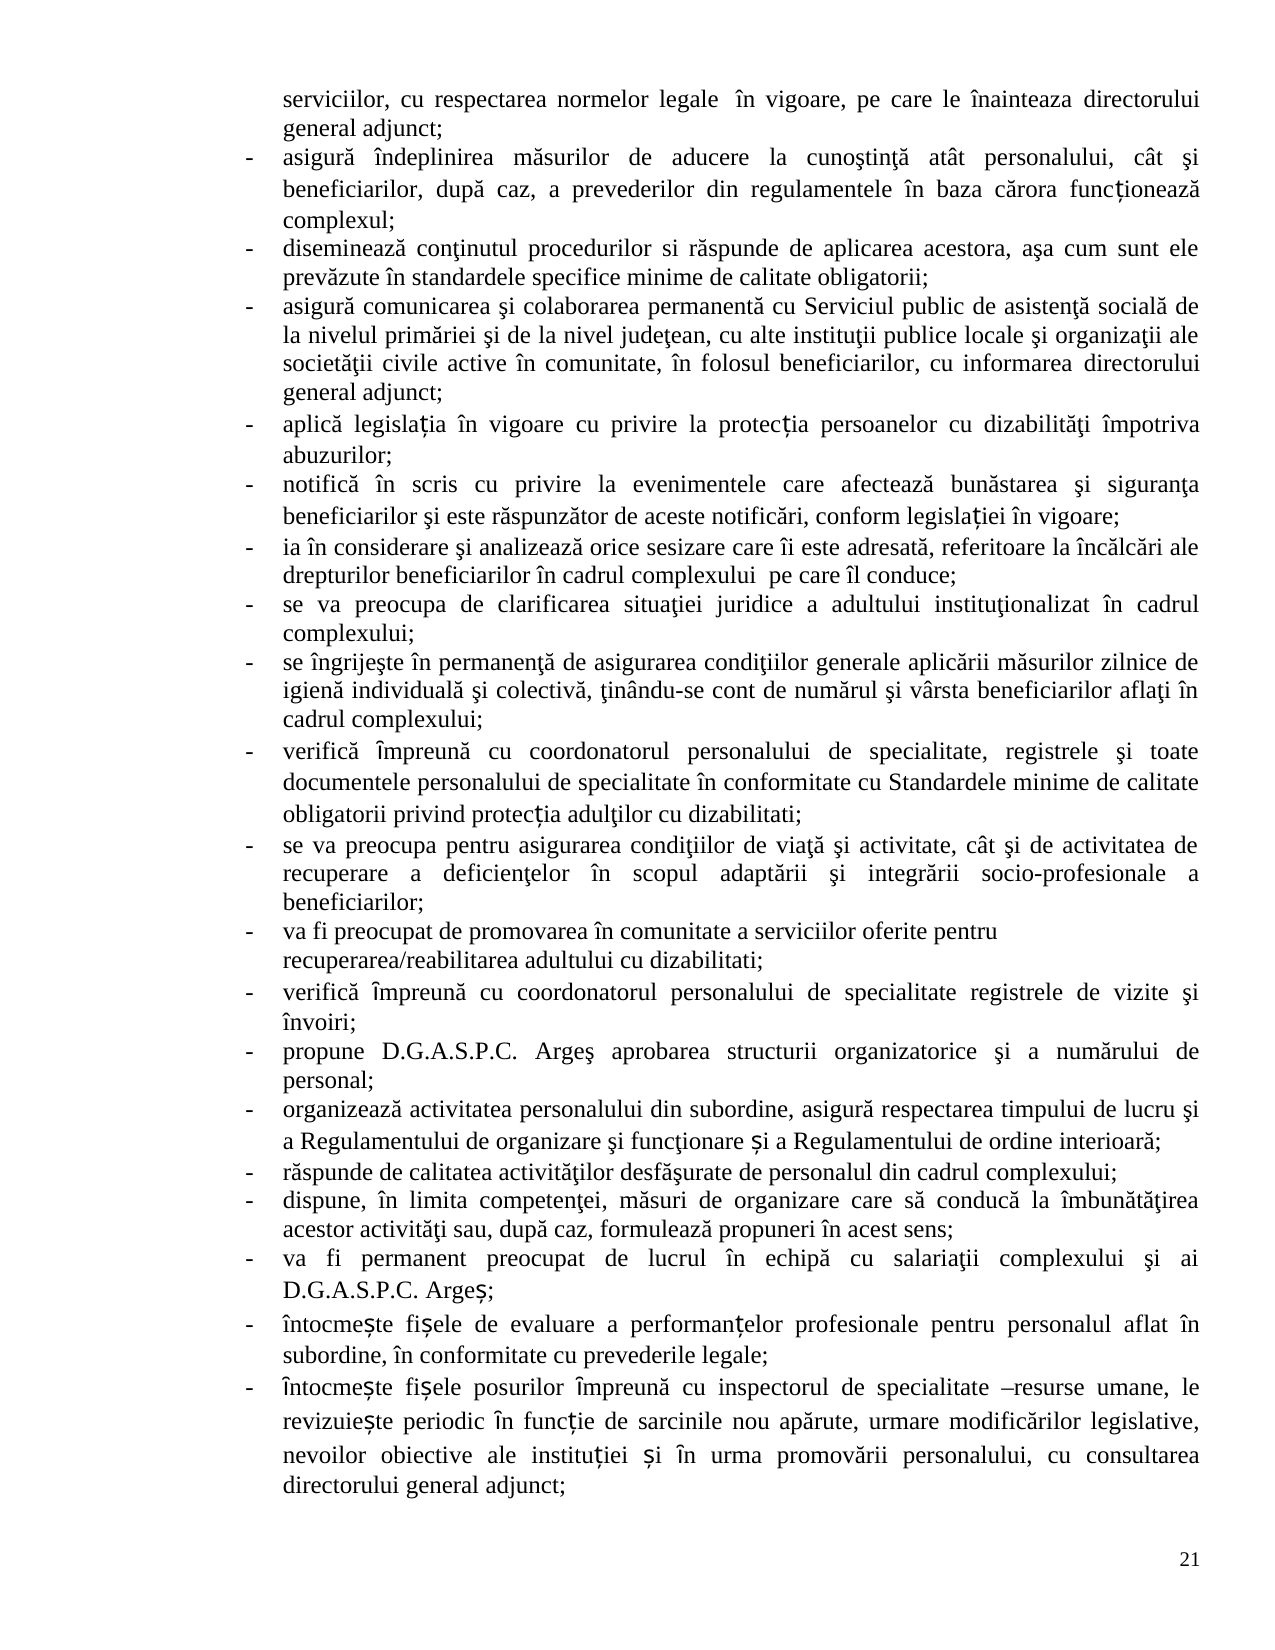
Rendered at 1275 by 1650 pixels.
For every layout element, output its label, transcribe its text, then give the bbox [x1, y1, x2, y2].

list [245, 84, 1200, 142]
list se va preocupa de clarificarea situaţiei juridice a adultului instituţionalizat în cadrul complexului; [245, 589, 1200, 647]
list asigură comunicarea şi colaborarea permanentă cu Serviciul public de asistenţă socială de la nivelul primăriei şi de la nivel judeţean, cu alte instituţii publice locale şi organizaţii ale societăţii civile active în comunitate, în folosul beneficiarilor, cu informarea directorului general adjunct; [245, 291, 1200, 406]
list notifică în scris cu privire la evenimentele care afectează bunăstarea şi siguranţa beneficiarilor şi este răspunzător de aceste notificări, conform legislației în vigoare; [245, 469, 1200, 532]
list ȋntocmește fișele posurilor ȋmpreună cu inspectorul de specialitate –resurse umane, le revizuiește periodic ȋn funcție de sarcinile nou apărute, urmare modificărilor legislative, nevoilor obiective ale instituției și ȋn urma promovării personalului, cu consultarea directorului general adjunct; [245, 1368, 1200, 1499]
list va fi preocupat de promovarea în comunitate a serviciilor oferite pentru recuperarea/reabilitarea adultului cu dizabilitati; [245, 916, 1206, 973]
list ia în considerare şi analizează orice sesizare care îi este adresată, referitoare la încălcări ale drepturilor beneficiarilor în cadrul complexului pe care îl conduce; [245, 532, 1200, 589]
list verifică ȋmpreună cu coordonatorul personalului de specialitate, registrele şi toate documentele personalului de specialitate în conformitate cu Standardele minime de calitate obligatorii privind protecția adulţilor cu dizabilitati; [245, 733, 1200, 830]
list se îngrijeşte în permanenţă de asigurarea condiţiilor generale aplicării măsurilor zilnice de igienă individuală şi colectivă, ţinându-se cont de numărul şi vârsta beneficiarilor aflaţi în cadrul complexului; [245, 647, 1200, 733]
list propune D.G.A.S.P.C. Argeş aprobarea structurii organizatorice şi a numărului de personal; [245, 1036, 1200, 1094]
list întocmește fișele de evaluare a performanțelor profesionale pentru personalul aflat în subordine, în conformitate cu prevederile legale; [245, 1306, 1200, 1368]
list diseminează conţinutul procedurilor si răspunde de aplicarea acestora, aşa cum sunt ele prevăzute în standardele specifice minime de calitate obligatorii; [245, 233, 1200, 291]
list se va preocupa pentru asigurarea condiţiilor de viaţă şi activitate, cât şi de activitatea de recuperare a deficienţelor în scopul adaptării şi integrării socio-profesionale a beneficiarilor; [245, 830, 1200, 916]
list verifică ȋmpreună cu coordonatorul personalului de specialitate registrele de vizite şi învoiri; [245, 973, 1200, 1036]
list dispune, în limita competenţei, măsuri de organizare care să conducă la îmbunătăţirea acestor activităţi sau, după caz, formulează propuneri în acest sens; [245, 1185, 1200, 1243]
list răspunde de calitatea activităţilor desfăşurate de personalul din cadrul complexului; [245, 1157, 1200, 1185]
list asigură îndeplinirea măsurilor de aducere la cunoştinţă atât personalului, cât şi beneficiarilor, după caz, a prevederilor din regulamentele în baza cărora funcționează complexul; [245, 142, 1200, 233]
list organizează activitatea personalului din subordine, asigură respectarea timpului de lucru şi a Regulamentului de organizare şi funcţionare și a Regulamentului de ordine interioară; [245, 1094, 1200, 1157]
list aplică legislația în vigoare cu privire la protecția persoanelor cu dizabilităţi împotriva abuzurilor; [245, 406, 1200, 469]
list va fi permanent preocupat de lucrul în echipă cu salariaţii complexului şi ai D.G.A.S.P.C. Argeș; [245, 1243, 1200, 1306]
